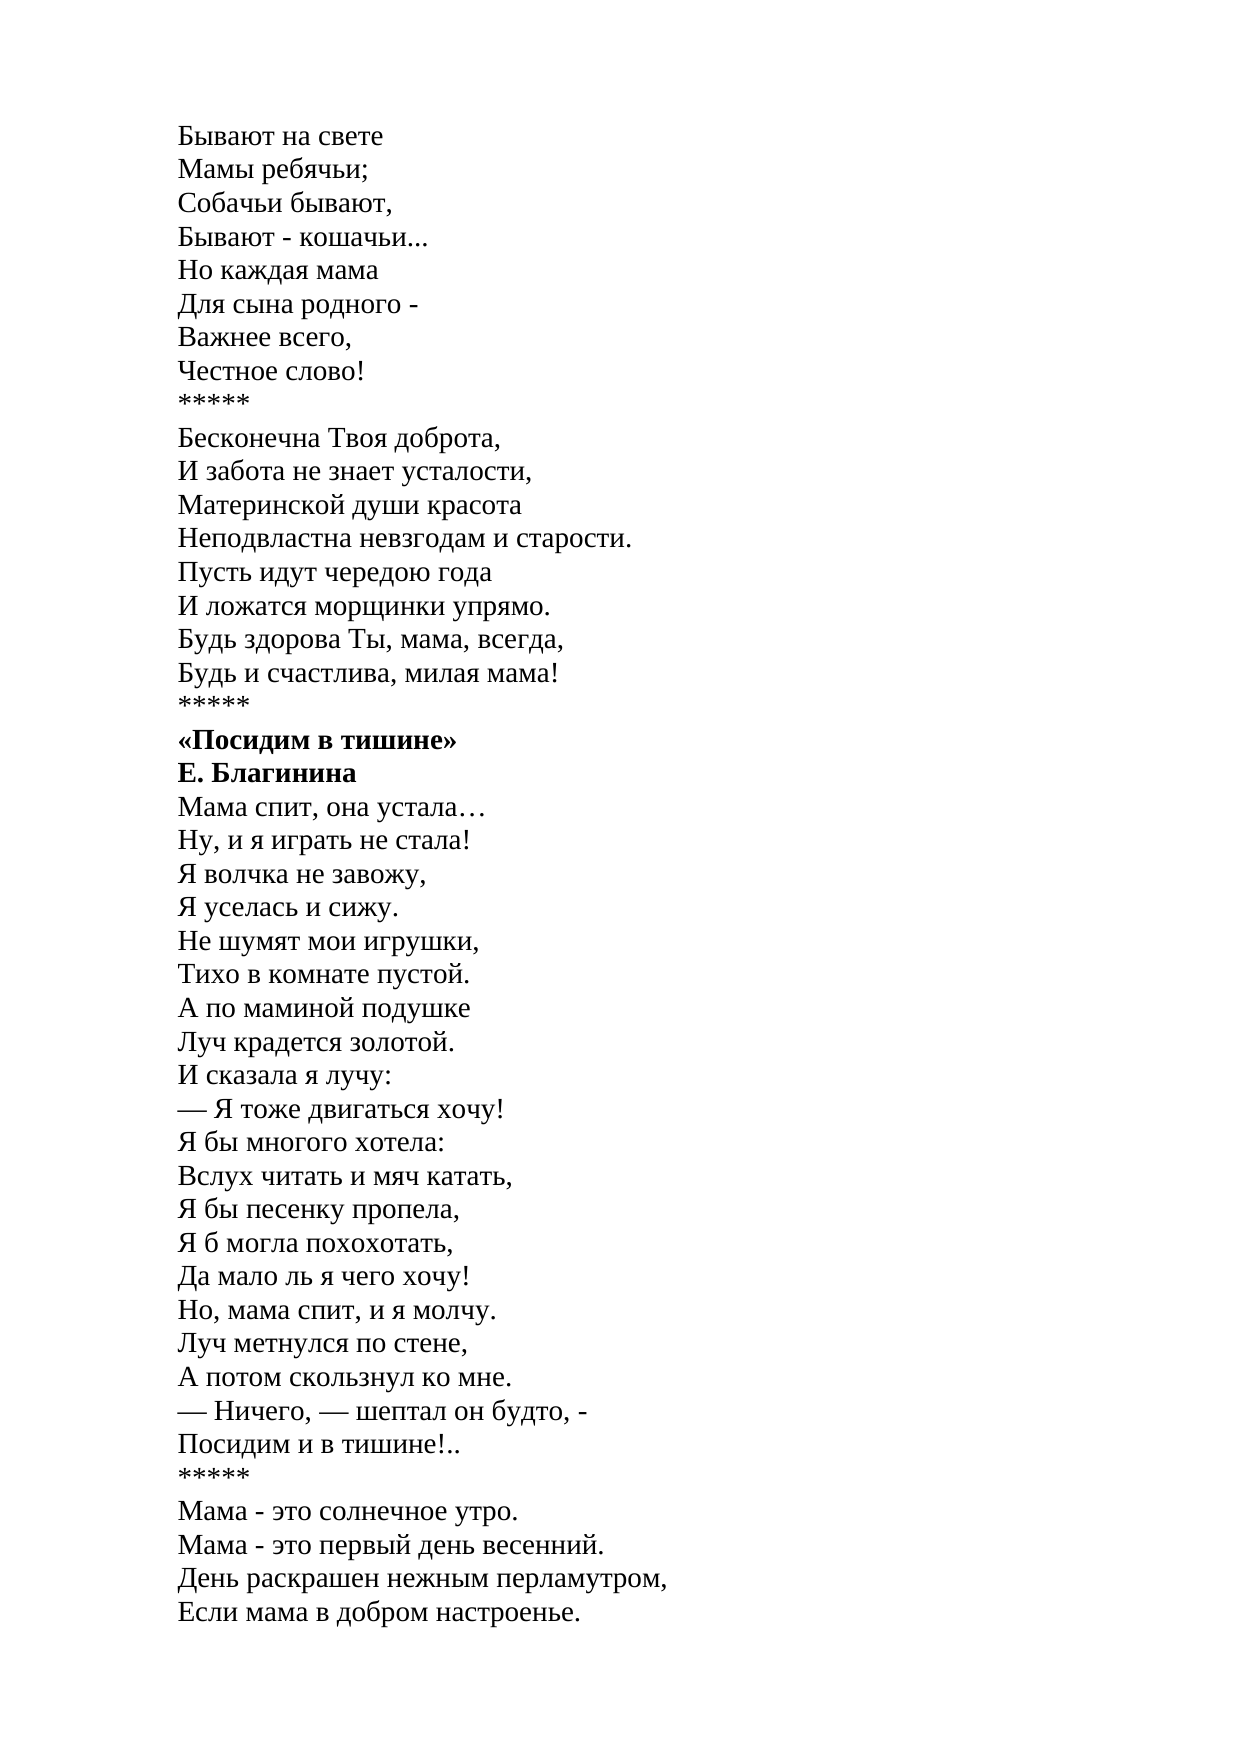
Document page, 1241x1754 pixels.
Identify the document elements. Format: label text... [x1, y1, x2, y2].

text Посидим и в тишине!.. [177, 1426, 1152, 1460]
text Мама спит, она устала… [177, 789, 1152, 822]
text ***** [177, 1460, 1152, 1493]
text Я уселась и сижу. [177, 889, 1152, 923]
text Честное слово! [177, 353, 1152, 386]
text Я волчка не завожу, [177, 856, 1152, 889]
text Ну, и я играть не стала! [177, 822, 1152, 856]
text Неподвластна невзгодам и старости. [177, 521, 1152, 554]
text Бесконечна Твоя доброта, [177, 420, 1152, 453]
text ***** [177, 386, 1152, 420]
text — Ничего, — шептал он будто, - [177, 1393, 1152, 1426]
text Е. Благинина [177, 755, 1152, 789]
text Мама - это первый день весенний. [177, 1527, 1152, 1560]
text И ложатся морщинки упрямо. [177, 588, 1152, 621]
text Я бы песенку пропела, [177, 1191, 1152, 1225]
text И забота не знает усталости, [177, 453, 1152, 487]
text Будь и счастлива, милая мама! [177, 655, 1152, 688]
text Да мало ль я чего хочу! [177, 1258, 1152, 1292]
text Если мама в добром настроенье. [177, 1594, 1152, 1627]
text Тихо в комнате пустой. [177, 957, 1152, 990]
text Луч метнулся по стене, [177, 1326, 1152, 1359]
text — Я тоже двигаться хочу! [177, 1091, 1152, 1124]
text Но каждая мама [177, 252, 1152, 286]
text А по маминой подушке [177, 990, 1152, 1024]
text Бывают на свете [177, 118, 1152, 152]
text Важнее всего, [177, 319, 1152, 353]
text А потом скользнул ко мне. [177, 1359, 1152, 1393]
text ***** [177, 688, 1152, 722]
text Мамы ребячьи; [177, 152, 1152, 185]
text Материнской души красота [177, 487, 1152, 521]
text День раскрашен нежным перламутром, [177, 1560, 1152, 1594]
text Я б могла похохотать, [177, 1225, 1152, 1258]
text Вслух читать и мяч катать, [177, 1158, 1152, 1191]
text Я бы многого хотела: [177, 1124, 1152, 1158]
text И сказала я лучу: [177, 1057, 1152, 1091]
text Луч крадется золотой. [177, 1024, 1152, 1057]
text Для сына родного - [177, 286, 1152, 319]
text Бывают - кошачьи... [177, 219, 1152, 252]
text Не шумят мои игрушки, [177, 923, 1152, 957]
text Пусть идут чередою года [177, 554, 1152, 588]
text Мама - это солнечное утро. [177, 1493, 1152, 1527]
text Собачьи бывают, [177, 185, 1152, 219]
text Будь здорова Ты, мама, всегда, [177, 621, 1152, 655]
text «Посидим в тишине» [177, 722, 1152, 755]
text Но, мама спит, и я молчу. [177, 1292, 1152, 1326]
